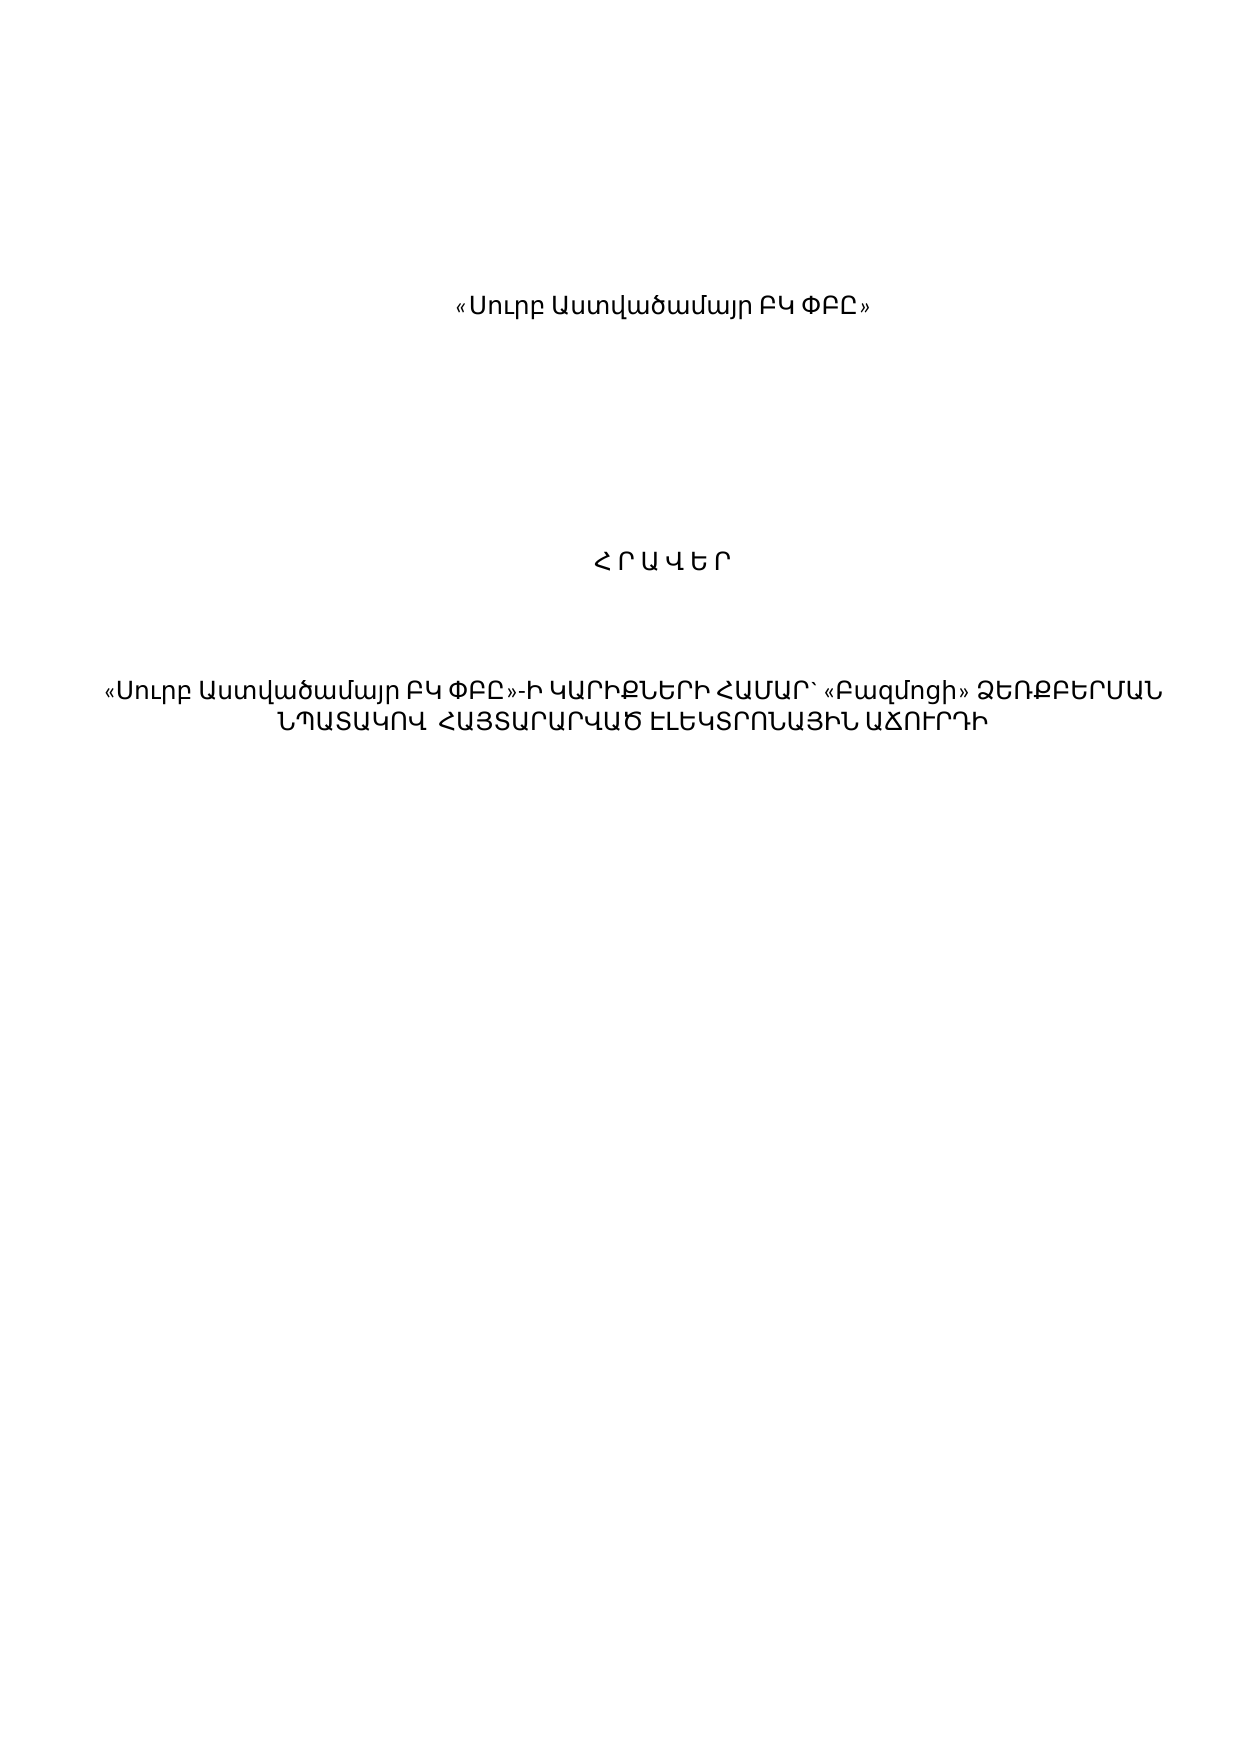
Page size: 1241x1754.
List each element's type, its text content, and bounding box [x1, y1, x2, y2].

text « Սուրբ Աստվածամայր ԲԿ ՓԲԸ» [94, 290, 1172, 321]
text «Սուրբ Աստվածամայր ԲԿ ՓԲԸ»-Ի ԿԱՐԻՔՆԵՐԻ ՀԱՄԱՐ` «Բազմոցի» ՁԵՌՔԲԵՐՄԱՆ ՆՊԱՏԱԿՈՎ ՀԱՅՏԱՐԱՐՎԱԾ ԷԼԵԿՏՐՈՆԱՅԻՆ ԱՃՈՒՐԴԻ [94, 676, 1172, 737]
text Հ Ր Ա Վ Ե Ր [94, 546, 1172, 577]
